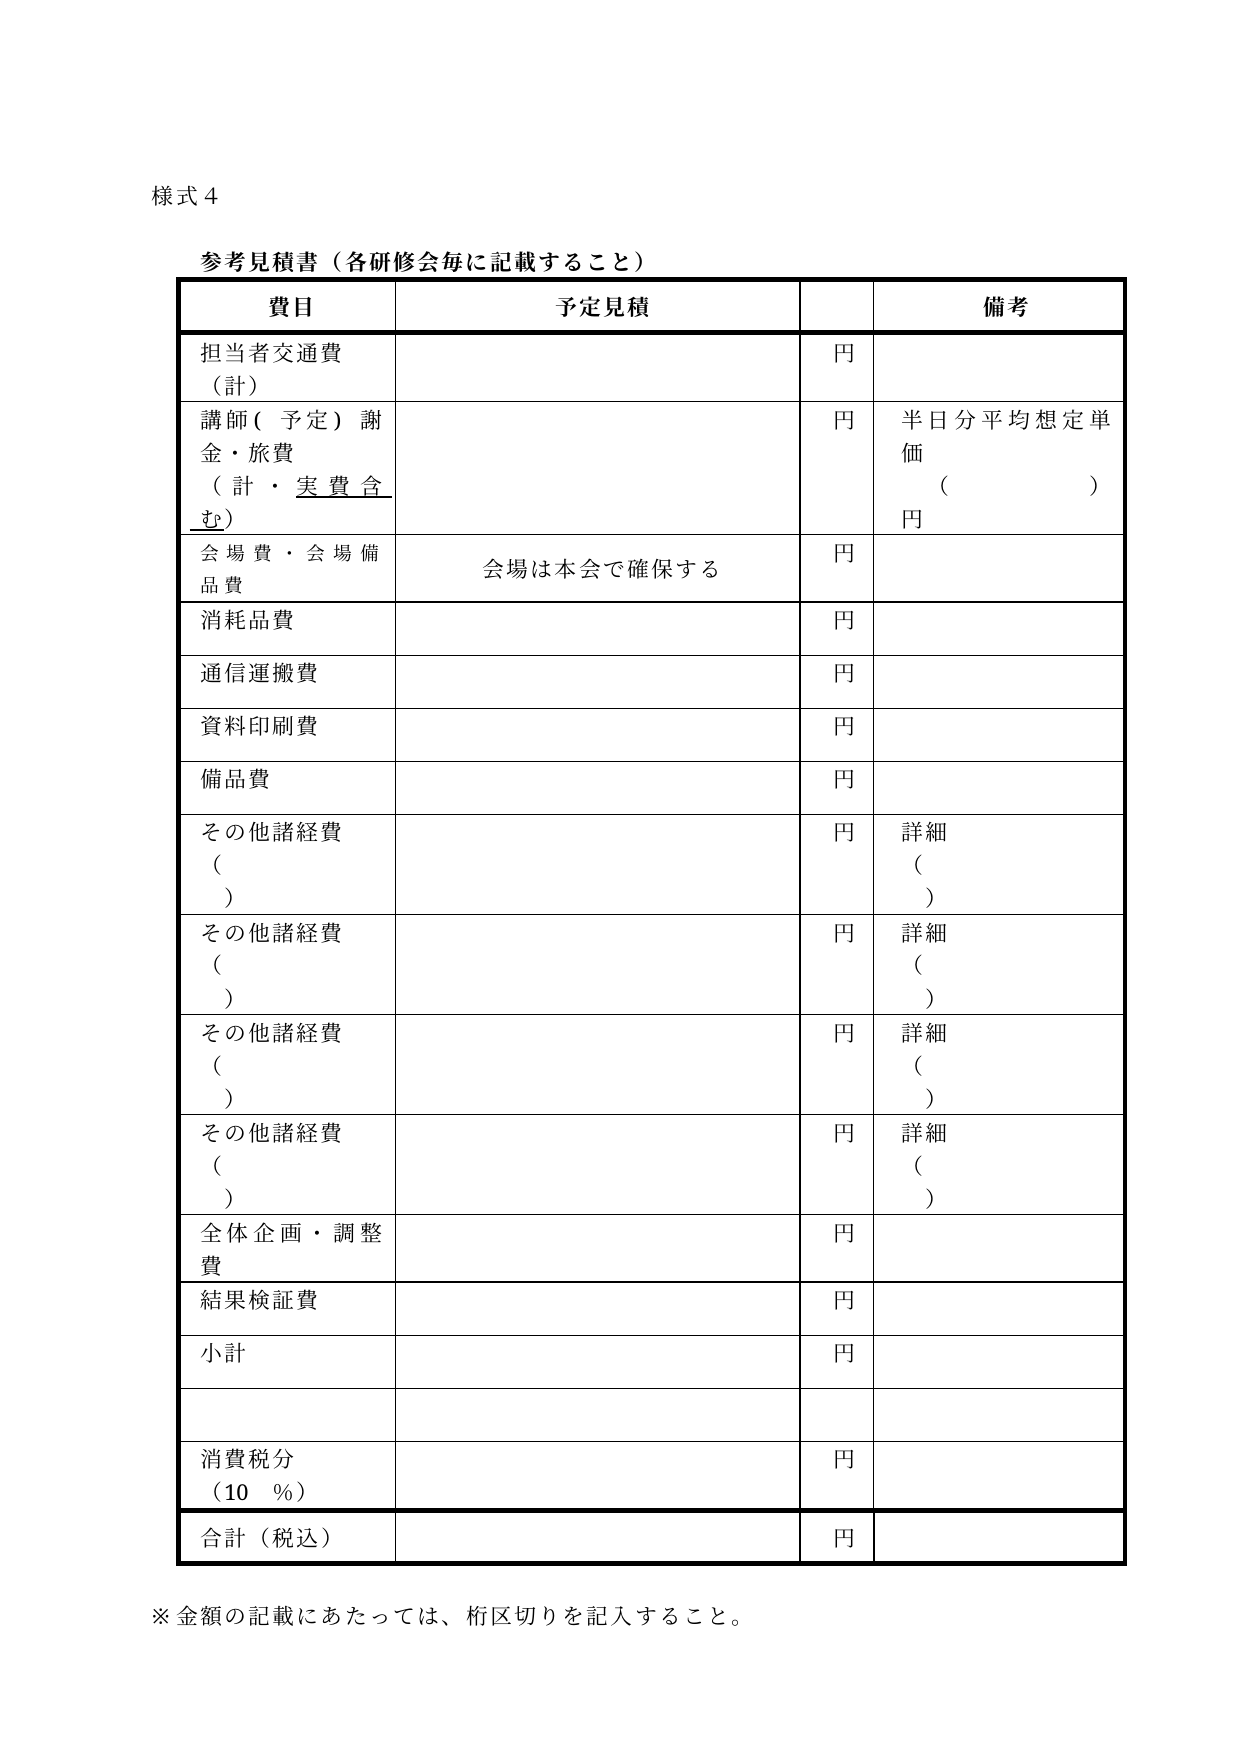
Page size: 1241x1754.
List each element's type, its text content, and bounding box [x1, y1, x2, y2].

text ※金額の記載にあたっては、桁区切りを記入すること。 [152, 1599, 1118, 1632]
table_cell [396, 1283, 799, 1334]
table_cell [396, 709, 799, 761]
table_cell [396, 1389, 799, 1441]
table_cell 講師(予定)謝金・旅費 （計・実費含む） [181, 402, 395, 534]
table_cell [874, 656, 1123, 708]
table_cell その他諸経費 （ ） [181, 915, 395, 1014]
text 様式４ [152, 178, 1118, 211]
table_cell 消耗品費 [181, 603, 395, 654]
table_cell 円 [801, 709, 873, 761]
table_cell 円 [801, 1015, 873, 1114]
table_cell その他諸経費 （ ） [181, 1015, 395, 1114]
table_header 予定見積 [396, 282, 799, 330]
table_cell [874, 709, 1123, 761]
table_cell [874, 1336, 1123, 1388]
table_cell [874, 603, 1123, 654]
table_cell 円 [801, 535, 873, 601]
table_cell 円 [801, 1283, 873, 1334]
table_cell 円 [801, 656, 873, 708]
table_cell 詳細 （ ） [874, 1115, 1123, 1214]
table_header [801, 282, 873, 330]
table_cell 詳細 （ ） [874, 915, 1123, 1014]
table_cell [396, 762, 799, 814]
table_cell 円 [801, 603, 873, 654]
table_cell 詳細 （ ） [874, 1015, 1123, 1114]
table_cell [396, 1513, 799, 1561]
table_cell 担当者交通費 （計） [181, 335, 395, 401]
table_cell [801, 1389, 873, 1441]
table_cell [874, 1389, 1123, 1441]
table_cell [874, 335, 1123, 401]
table_cell [396, 815, 799, 914]
table_cell [874, 535, 1123, 601]
table_cell [396, 1215, 799, 1281]
table_cell 会場費・会場備品費 [181, 535, 395, 601]
table_cell [874, 1442, 1123, 1508]
table_cell 円 [801, 1115, 873, 1214]
table_cell [396, 1442, 799, 1508]
table_cell その他諸経費 （ ） [181, 1115, 395, 1214]
table_cell 円 [801, 815, 873, 914]
table_cell 消費税分 （10％） [181, 1442, 395, 1508]
table_cell 備品費 [181, 762, 395, 814]
table_cell 円 [801, 915, 873, 1014]
table_cell 詳細 （ ） [874, 815, 1123, 914]
table_cell 円 [801, 1336, 873, 1388]
table_cell 通信運搬費 [181, 656, 395, 708]
table_cell 全体企画・調整費 [181, 1215, 395, 1281]
table_cell その他諸経費 （ ） [181, 815, 395, 914]
table_cell [396, 402, 799, 534]
text 参考見積書（各研修会毎に記載すること） [152, 244, 1118, 277]
table_cell 小計 [181, 1336, 395, 1388]
table_cell [396, 335, 799, 401]
table_header 備考 [874, 282, 1123, 330]
table_cell 円 [801, 1215, 873, 1281]
table_cell [396, 1115, 799, 1214]
table_cell [396, 656, 799, 708]
table_cell 円 [801, 1513, 873, 1561]
table_cell 円 [801, 1442, 873, 1508]
table_cell [396, 1015, 799, 1114]
table_cell 結果検証費 [181, 1283, 395, 1334]
table_cell [396, 603, 799, 654]
table_cell [396, 1336, 799, 1388]
table_cell 半日分平均想定単価 （ ）円 [874, 402, 1123, 534]
table_cell 円 [801, 335, 873, 401]
table_cell 資料印刷費 [181, 709, 395, 761]
table_cell [181, 1389, 395, 1441]
table_cell [874, 762, 1123, 814]
table_cell 円 [801, 402, 873, 534]
table_cell [874, 1283, 1123, 1334]
table_cell [874, 1215, 1123, 1281]
table_cell 合計（税込） [181, 1513, 395, 1561]
table_cell [875, 1513, 1123, 1561]
table_cell [396, 915, 799, 1014]
table_cell 会場は本会で確保する [396, 535, 799, 601]
table_cell 円 [801, 762, 873, 814]
table_header 費目 [181, 282, 395, 330]
